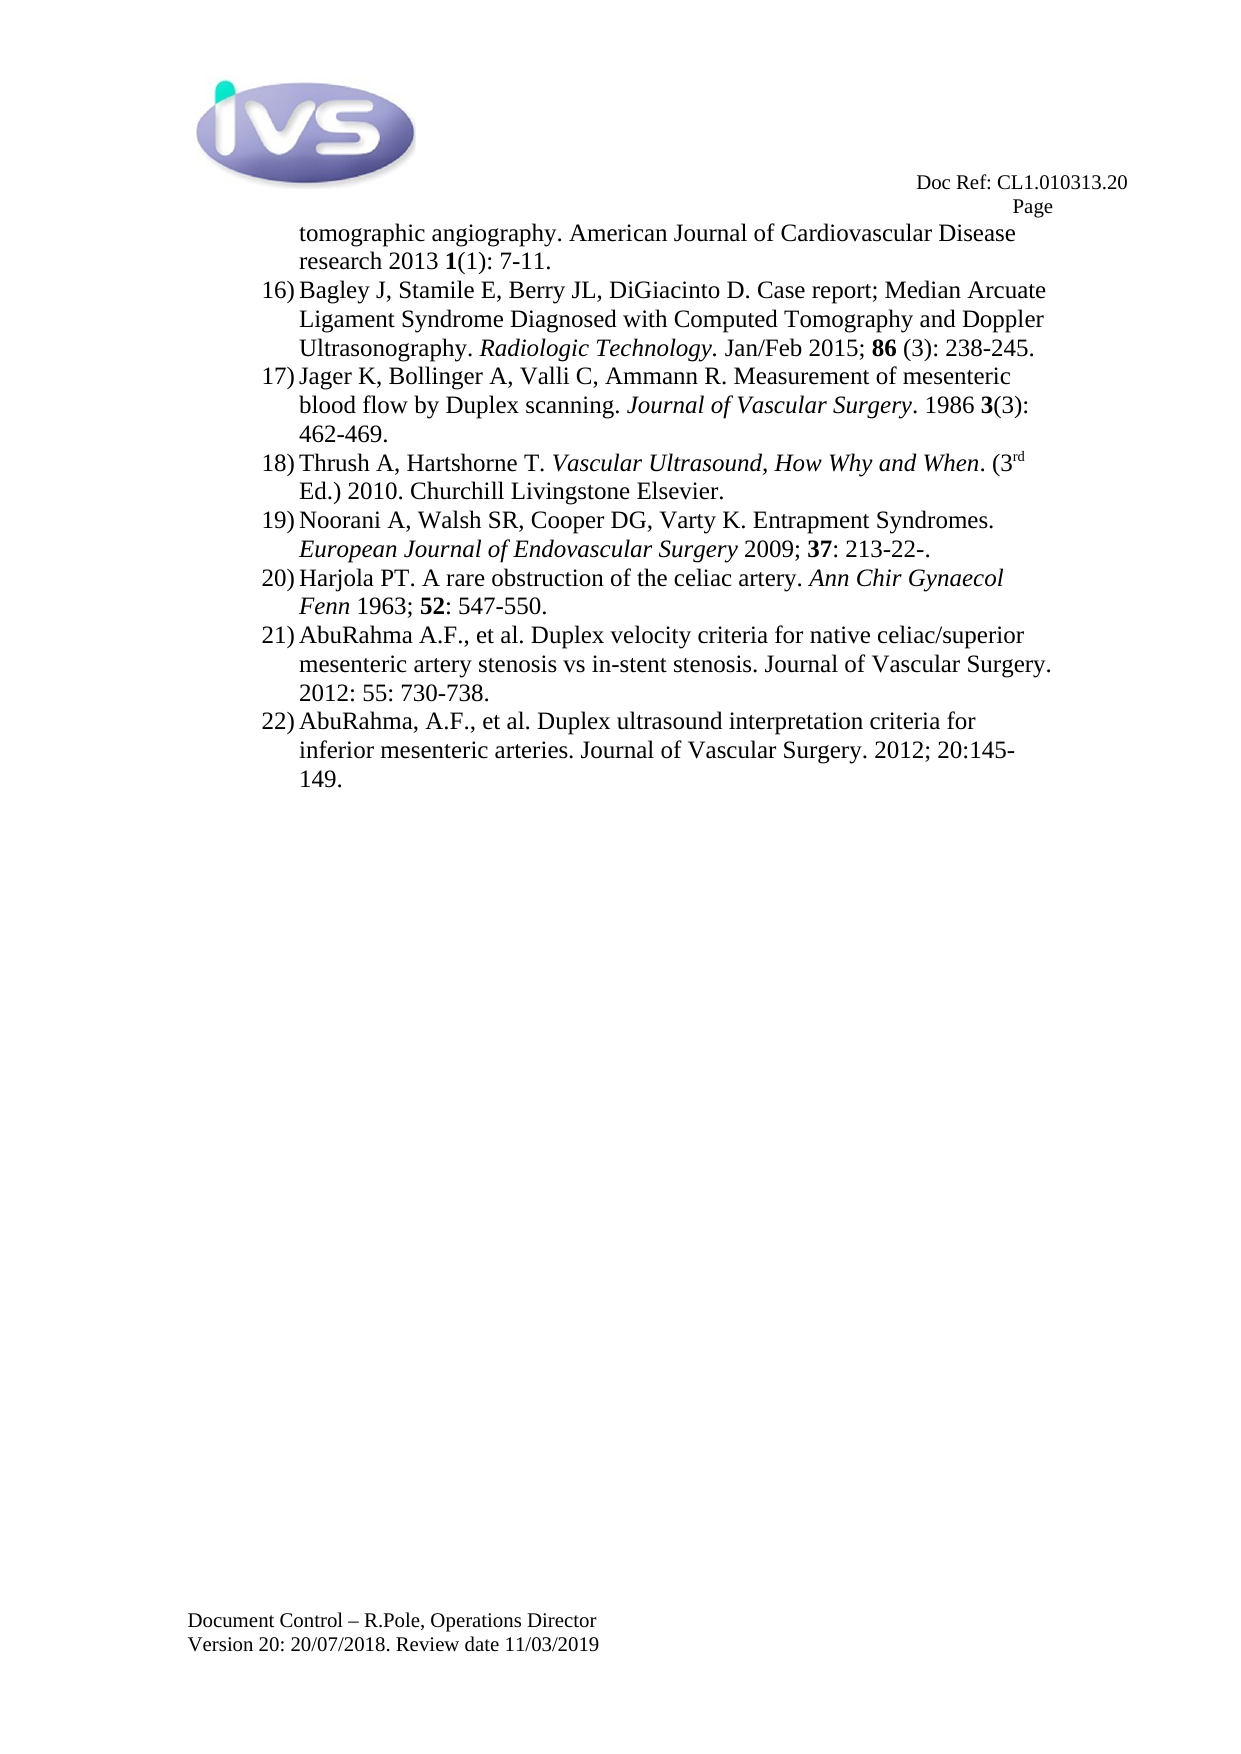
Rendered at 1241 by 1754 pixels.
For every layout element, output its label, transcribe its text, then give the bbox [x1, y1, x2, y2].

list Noorani A, Walsh SR, Cooper DG, Varty K. Entrapment Syndromes. European Journal of Endovascular Surgery 2009; 37: 213-22-. [261, 505, 1053, 563]
list AbuRahma A.F., et al. Duplex velocity criteria for native celiac/superior mesenteric artery stenosis vs in-stent stenosis. Journal of Vascular Surgery. 2012: 55: 730-738. [261, 620, 1053, 706]
list Thrush A, Hartshorne T. Vascular Ultrasound, How Why and When. (3rd Ed.) 2010. Churchill Livingstone Elsevier. [261, 448, 1053, 505]
list Bagley J, Stamile E, Berry JL, DiGiacinto D. Case report; Median Arcuate Ligament Syndrome Diagnosed with Computed Tomography and Doppler Ultrasonography. Radiologic Technology. Jan/Feb 2015; 86 (3): 238-245. [261, 275, 1053, 361]
picture [187, 75, 416, 189]
list AbuRahma, A.F., et al. Duplex ultrasound interpretation criteria for inferior mesenteric arteries. Journal of Vascular Surgery. 2012; 20:145-149. [261, 706, 1053, 793]
list Harjola PT. A rare obstruction of the celiac artery. Ann Chir Gynaecol Fenn 1963; 52: 547-550. [261, 563, 1053, 620]
list Jager K, Bollinger A, Valli C, Ammann R. Measurement of mesenteric blood flow by Duplex scanning. Journal of Vascular Surgery. 1986 3(3): 462-469. [261, 361, 1053, 448]
